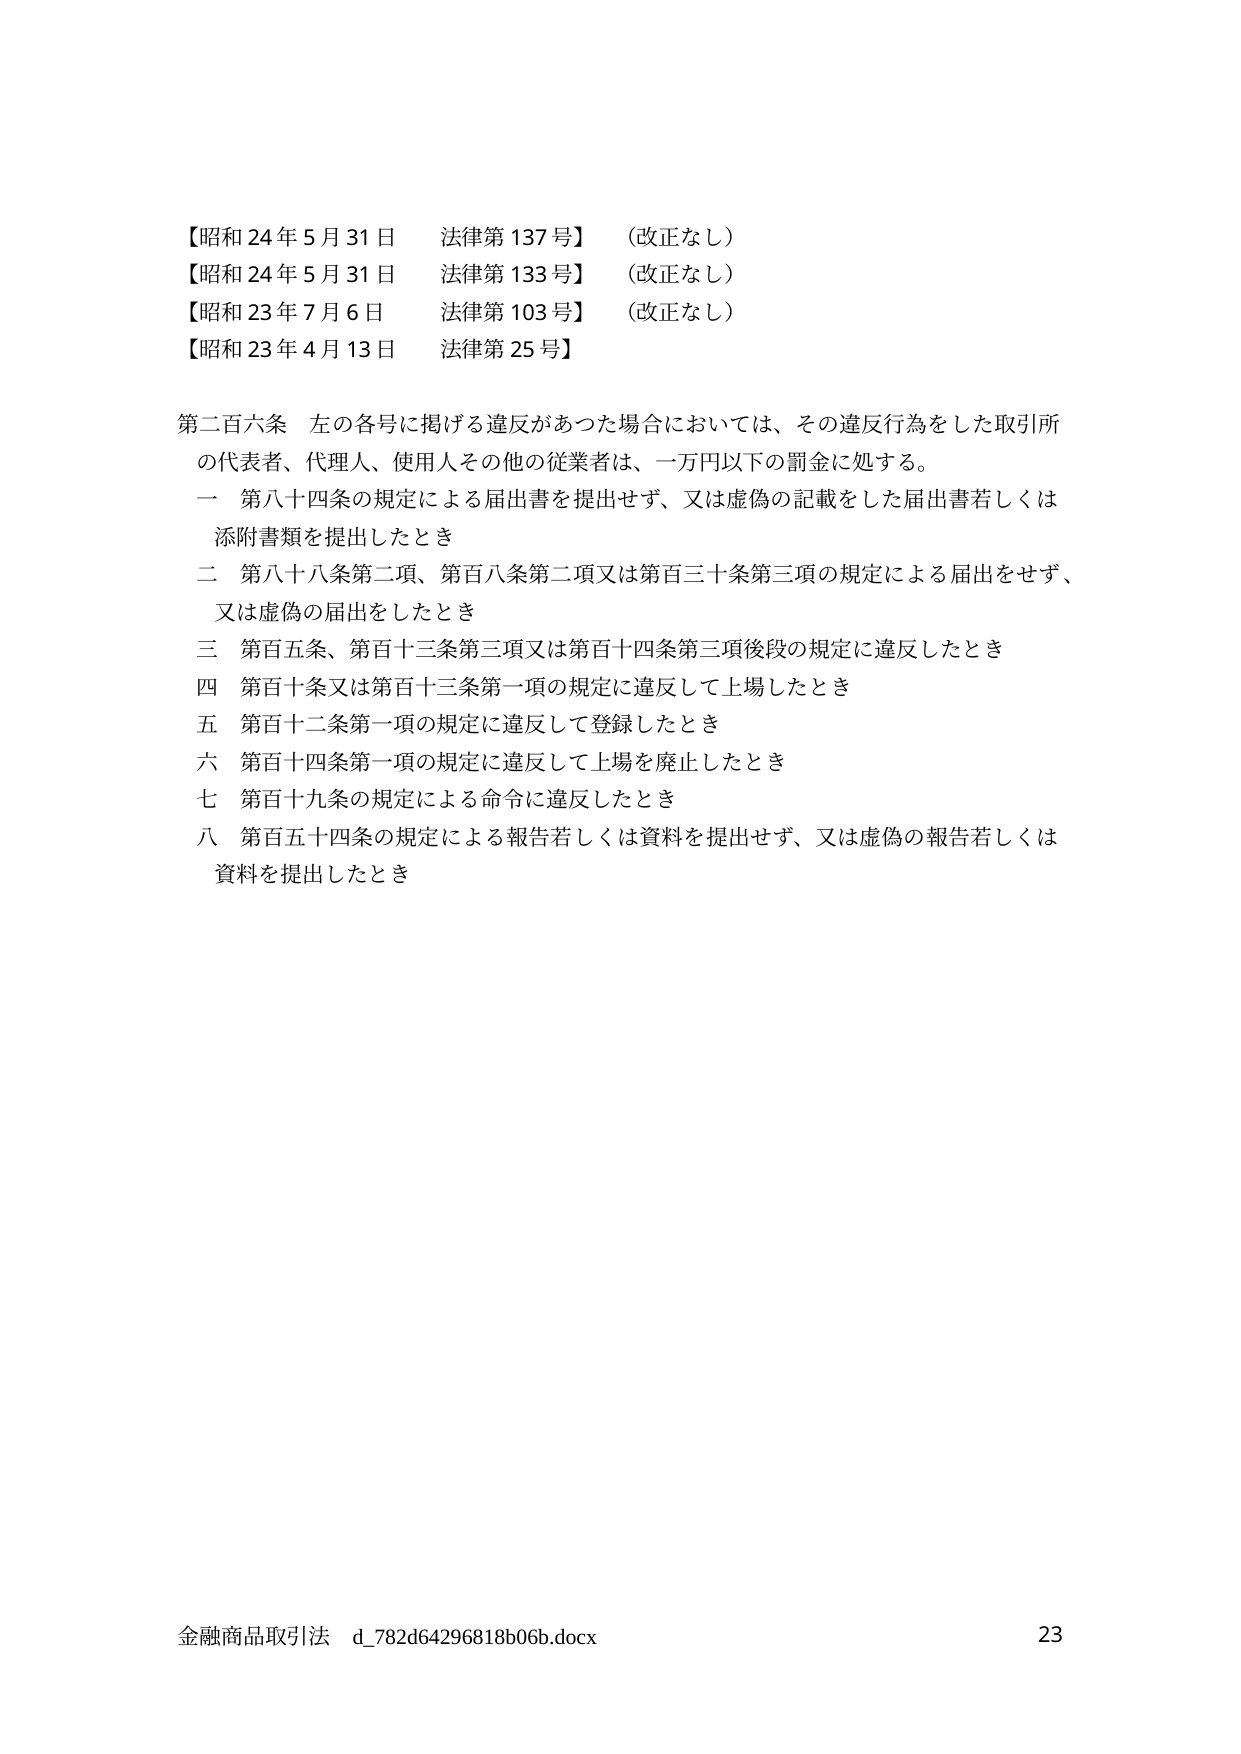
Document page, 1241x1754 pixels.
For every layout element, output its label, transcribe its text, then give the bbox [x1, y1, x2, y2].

text 三 第百五条、第百十三条第三項又は第百十四条第三項後段の規定に違反したとき [196, 629, 1063, 667]
text 五 第百十二条第一項の規定に違反して登録したとき [196, 704, 1063, 742]
text 二 第八十八条第二項、第百八条第二項又は第百三十条第三項の規定による届出をせず、又は虚偽の届出をしたとき [196, 554, 1063, 629]
text 七 第百十九条の規定による命令に違反したとき [196, 779, 1063, 817]
text 六 第百十四条第一項の規定に違反して上場を廃止したとき [196, 742, 1063, 779]
text 八 第百五十四条の規定による報告若しくは資料を提出せず、又は虚偽の報告若しくは資料を提出したとき [196, 817, 1063, 892]
text 【昭和24年5月31日 法律第137号】 （改正なし） [177, 217, 1063, 254]
text 【昭和23年7月6日 法律第103号】 （改正なし） [177, 292, 1063, 329]
text 【昭和23年4月13日 法律第25号】 [177, 329, 1063, 367]
text 四 第百十条又は第百十三条第一項の規定に違反して上場したとき [196, 667, 1063, 704]
text 一 第八十四条の規定による届出書を提出せず、又は虚偽の記載をした届出書若しくは添附書類を提出したとき [196, 479, 1063, 554]
text 第二百六条 左の各号に掲げる違反があつた場合においては、その違反行為をした取引所の代表者、代理人、使用人その他の従業者は、一万円以下の罰金に処する。 [177, 404, 1063, 479]
text 【昭和24年5月31日 法律第133号】 （改正なし） [177, 254, 1063, 292]
